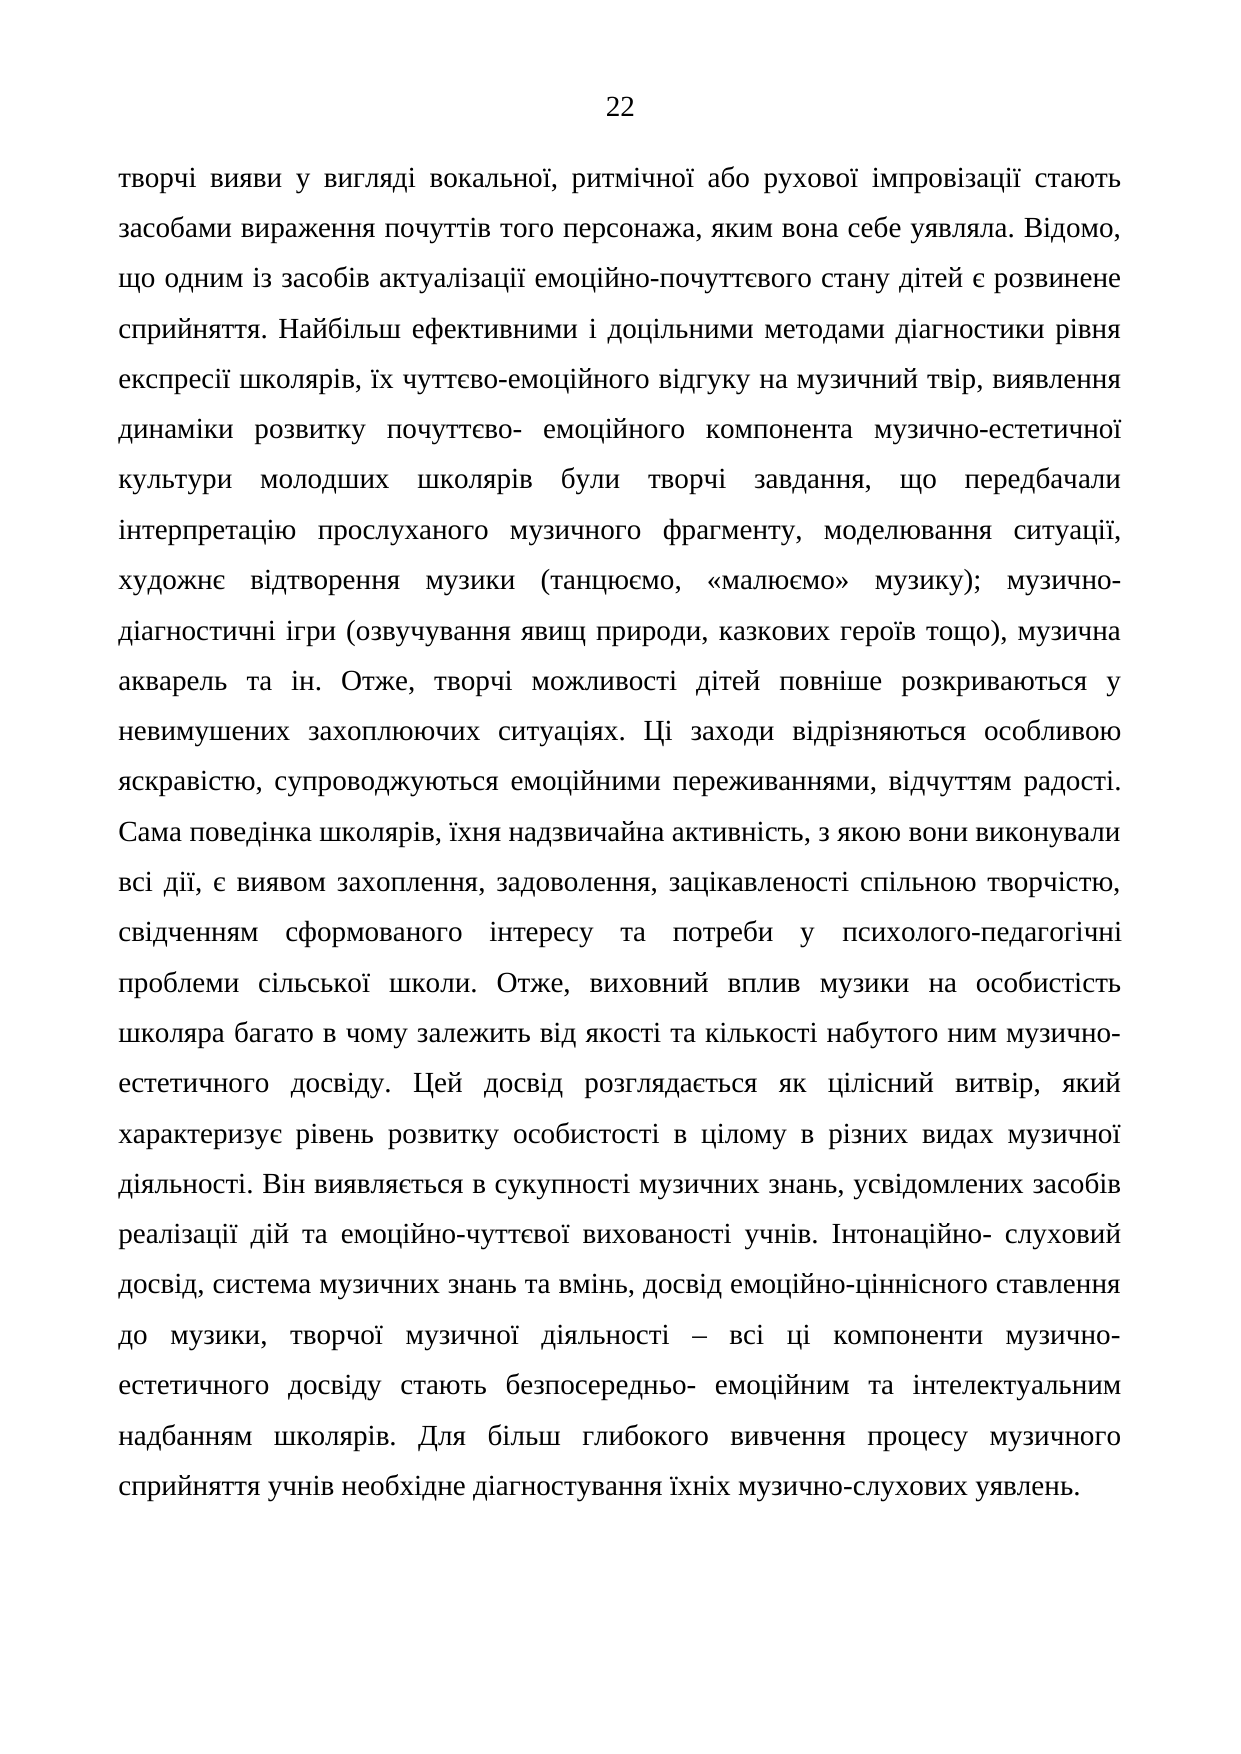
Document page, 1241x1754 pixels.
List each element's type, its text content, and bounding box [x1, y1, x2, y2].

text творчі вияви у вигляді вокальної, ритмічної або рухової імпровізації стають засобами вираження почуттів того персонажа, яким вона себе уявляла. Відомо, що одним із засобів актуалізації емоційно-почуттєвого стану дітей є розвинене сприйняття. Найбільш ефективними і доцільними методами діагностики рівня експресії школярів, їх чуттєво-емоційного відгуку на музичний твір, виявлення динаміки розвитку почуттєво- емоційного компонента музично-естетичної культури молодших школярів були творчі завдання, що передбачали інтерпретацію прослуханого музичного фрагменту, моделювання ситуації, художнє відтворення музики (танцюємо, «малюємо» музику); музично-діагностичні ігри (озвучування явищ природи, казкових героїв тощо), музична акварель та ін. Отже, творчі можливості дітей повніше розкриваються у невимушених захоплюючих ситуаціях. Ці заходи відрізняються особливою яскравістю, супроводжуються емоційними переживаннями, відчуттям радості. Сама поведінка школярів, їхня надзвичайна активність, з якою вони виконували всі дії, є виявом захоплення, задоволення, зацікавленості спільною творчістю, свідченням сформованого інтересу та потреби у психолого-педагогічні проблеми сільської школи. Отже, виховний вплив музики на особистість школяра багато в чому залежить від якості та кількості набутого ним музично-естетичного досвіду. Цей досвід розглядається як цілісний витвір, який характеризує рівень розвитку особистості в цілому в різних видах музичної діяльності. Він виявляється в сукупності музичних знань, усвідомлених засобів реалізації дій та емоційно-чуттєвої вихованості учнів. Інтонаційно- слуховий досвід, система музичних знань та вмінь, досвід емоційно-ціннісного ставлення до музики, творчої музичної діяльності – всі ці компоненти музично-естетичного досвіду стають безпосередньо- емоційним та інтелектуальним надбанням школярів. Для більш глибокого вивчення процесу музичного сприйняття учнів необхідне діагностування їхніх музично-слухових уявлень. [118, 160, 1122, 1501]
text 22 [118, 89, 1122, 122]
